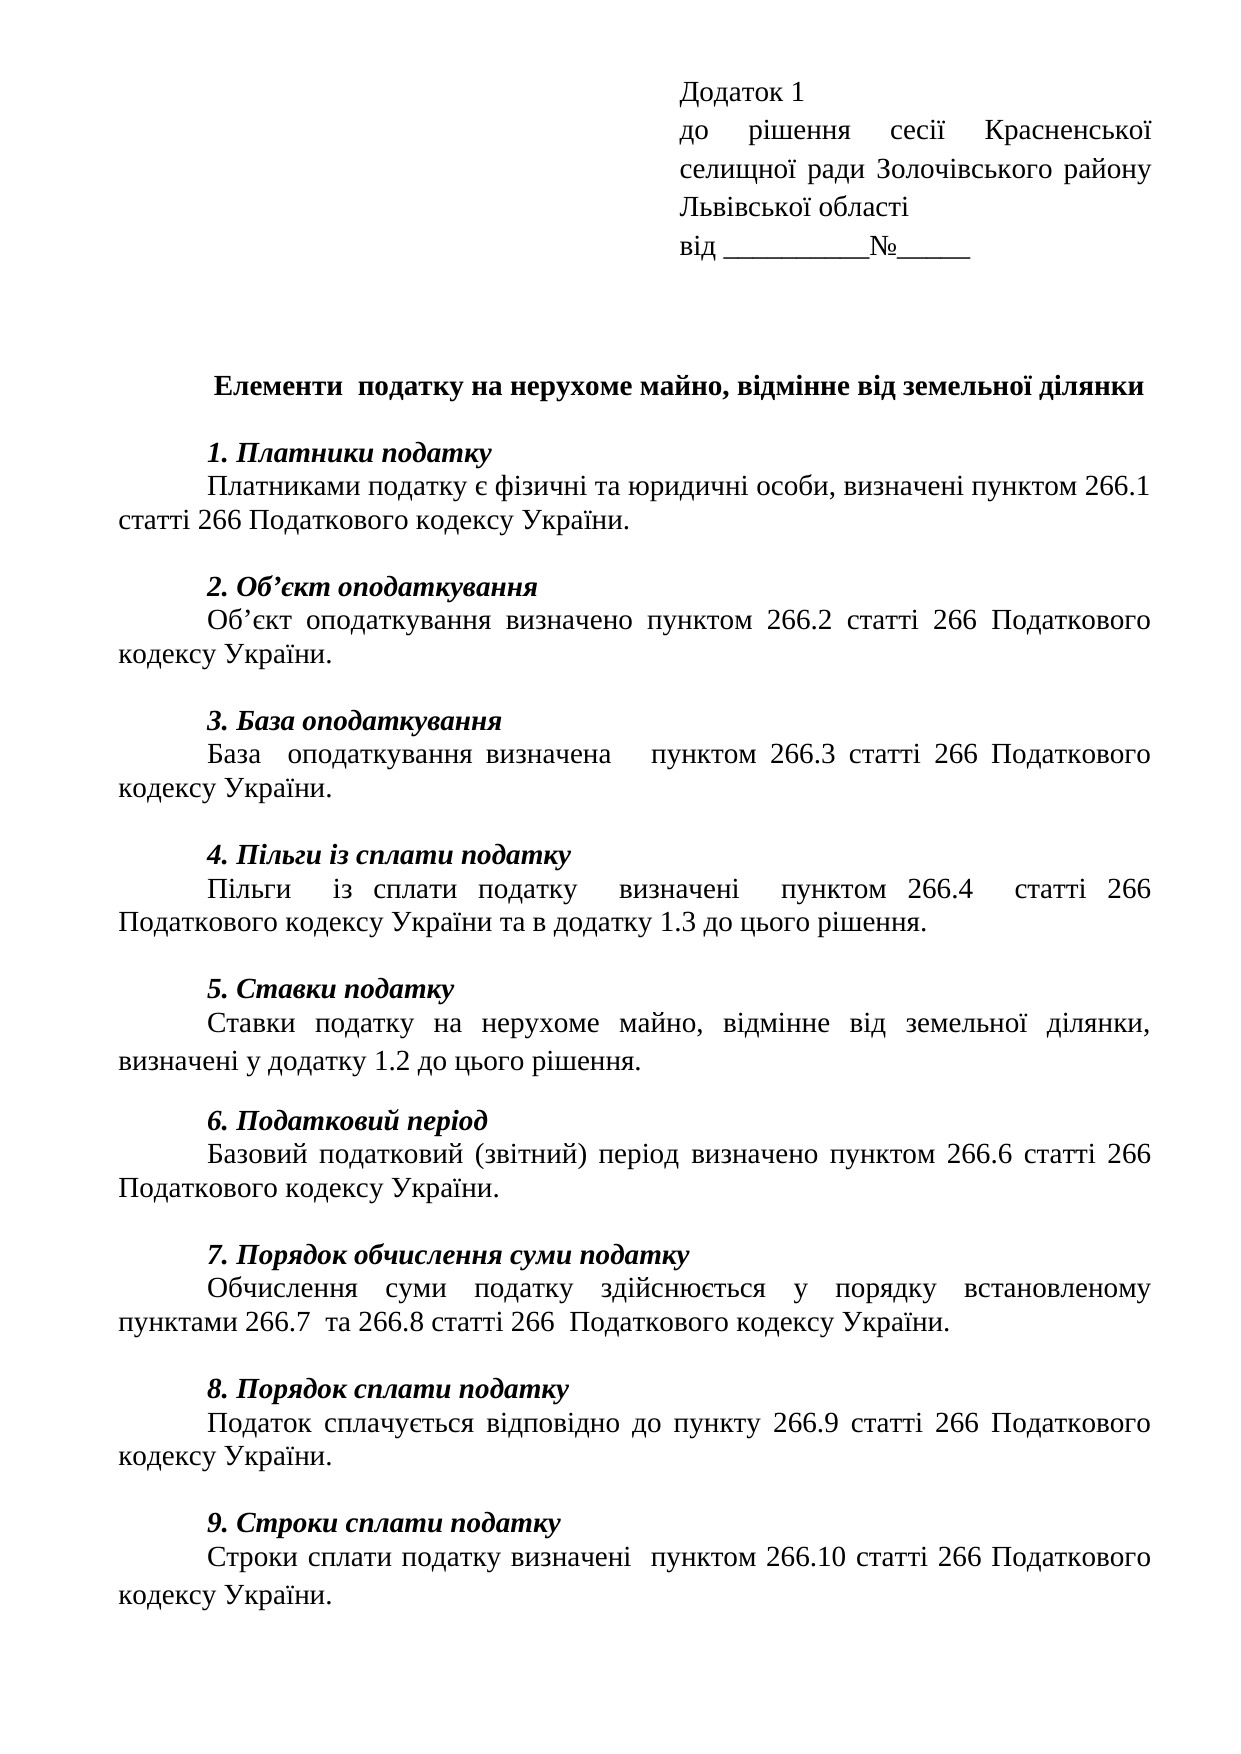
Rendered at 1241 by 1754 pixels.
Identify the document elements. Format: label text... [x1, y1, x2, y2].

text Елементи податку на нерухоме майно, відмінне від земельної ділянки [118, 368, 1152, 401]
text 2. Об’єкт оподаткування [118, 569, 1152, 602]
text 4. Пільги із сплати податку [118, 837, 1152, 871]
text 5. Ставки податку [118, 971, 1152, 1005]
text 1. Платники податку [118, 435, 1152, 468]
text Базовий податковий (звітний) період визначено пунктом 266.6 статті 266 Податкового кодексу України. [118, 1136, 1152, 1203]
text База оподаткування визначена пунктом 266.3 статті 266 Податкового кодексу України. [118, 737, 1152, 804]
text від __________№_____ [679, 228, 1152, 262]
text Строки сплати податку визначені пунктом 266.10 статті 266 Податкового кодексу України. [118, 1539, 1152, 1611]
text Об’єкт оподаткування визначено пунктом 266.2 статті 266 Податкового кодексу України. [118, 602, 1152, 669]
text 8. Порядок сплати податку [118, 1371, 1152, 1405]
text 6. Податковий період [118, 1103, 1152, 1136]
text Ставки податку на нерухоме майно, відмінне від земельної ділянки, визначені у додатку 1.2 до цього рішення. [118, 1005, 1152, 1077]
text 9. Строки сплати податку [118, 1505, 1152, 1539]
text Додаток 1 [679, 74, 1152, 107]
text 3. База оподаткування [118, 703, 1152, 737]
text до рішення сесії Красненської селищної ради Золочівського району Львівської області [679, 112, 1152, 223]
text Обчислення суми податку здійснюється у порядку встановленому пунктами 266.7 та 266.8 статті 266 Податкового кодексу України. [118, 1271, 1152, 1338]
text Пільги із сплати податку визначені пунктом 266.4 статті 266 Податкового кодексу України та в додатку 1.3 до цього рішення. [118, 871, 1152, 938]
text Платниками податку є фізичні та юридичні особи, визначені пунктом 266.1 статті 266 Податкового кодексу України. [118, 468, 1152, 535]
text Податок сплачується відповідно до пункту 266.9 статті 266 Податкового кодексу України. [118, 1405, 1152, 1472]
text 7. Порядок обчислення суми податку [118, 1237, 1152, 1271]
